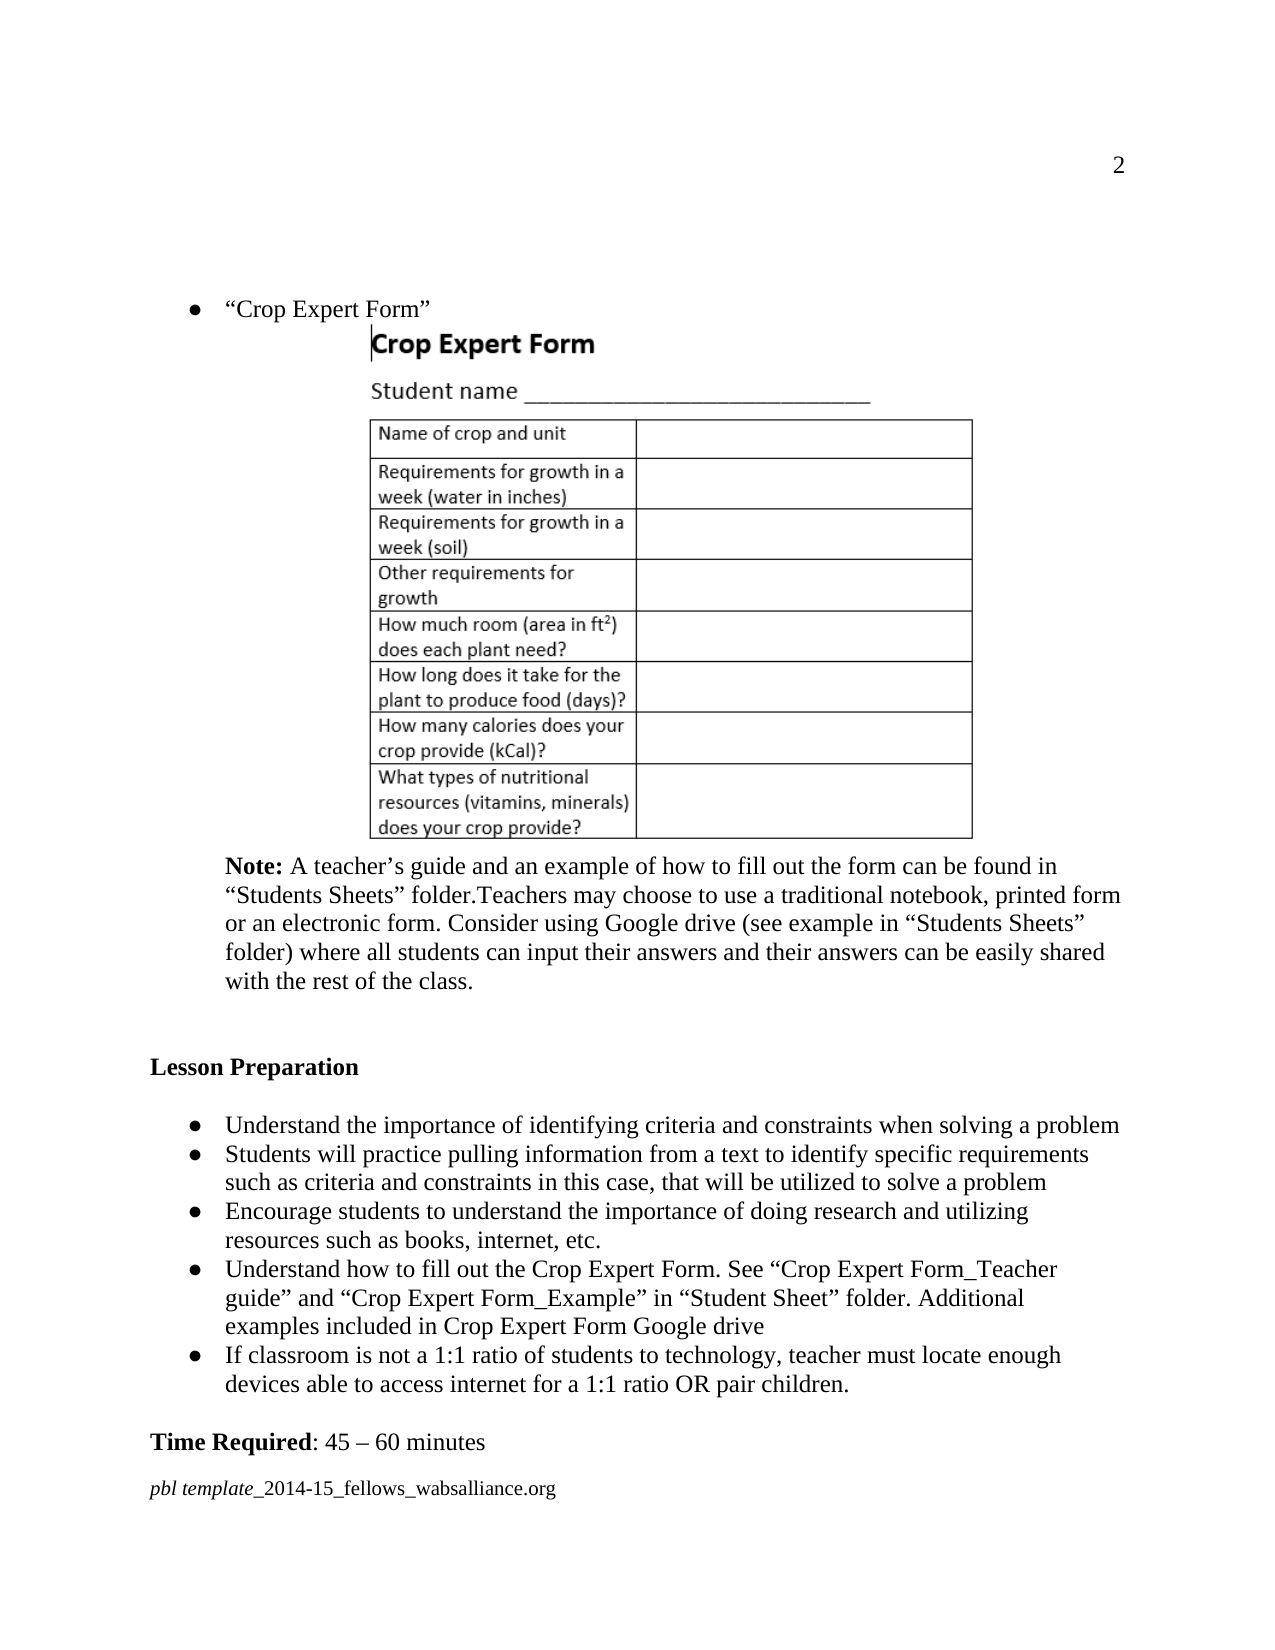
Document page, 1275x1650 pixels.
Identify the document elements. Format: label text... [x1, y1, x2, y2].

list Encourage students to understand the importance of doing research and utilizing resources such as books, internet, etc. [187, 1196, 1125, 1254]
list Understand the importance of identifying criteria and constraints when solving a problem [187, 1110, 1125, 1139]
list Students will practice pulling information from a text to identify specific requirements such as criteria and constraints in this case, that will be utilized to solve a problem [187, 1139, 1125, 1196]
text Lesson Preparation [150, 1052, 1125, 1081]
list “Crop Expert Form” [187, 294, 1125, 323]
text Note: A teacher’s guide and an example of how to fill out the form can be found in “Students Sheets” folder.Teachers may choose to use a traditional notebook, printed form or an electronic form. Consider using Google drive (see example in “Students Sheets” folder) where all students can input their answers and their answers can be easily shared with the rest of the class. [225, 851, 1125, 995]
picture [365, 322, 985, 851]
list If classroom is not a 1:1 ratio of students to technology, teacher must locate enough devices able to access internet for a 1:1 ratio OR pair children. [187, 1340, 1125, 1398]
list Understand how to fill out the Crop Expert Form. See “Crop Expert Form_Teacher guide” and “Crop Expert Form_Example” in “Student Sheet” folder. Additional examples included in Crop Expert Form Google drive [187, 1254, 1125, 1340]
text Time Required: 45 – 60 minutes [150, 1427, 1125, 1455]
